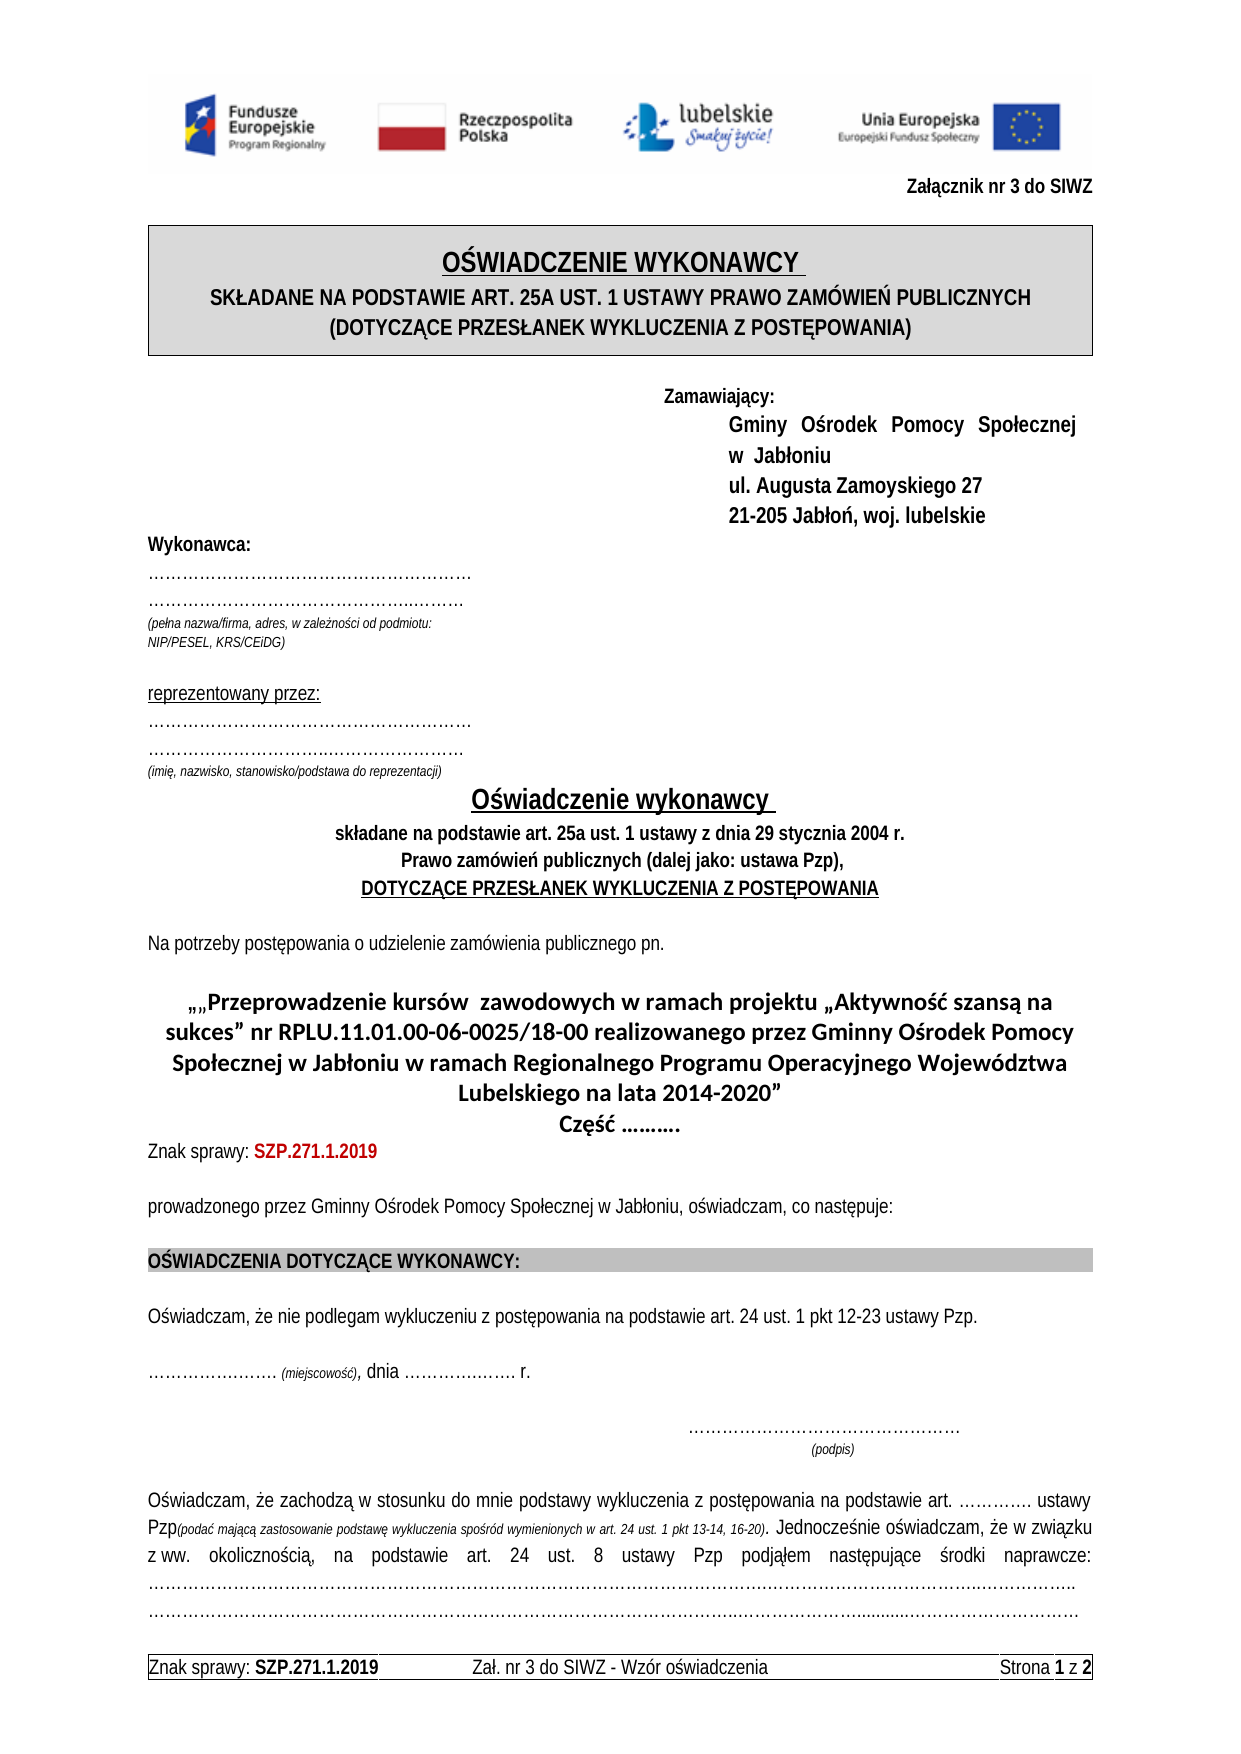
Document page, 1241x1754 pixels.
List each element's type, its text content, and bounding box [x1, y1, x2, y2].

text …………………………………………………………………………………………..……… [148, 560, 472, 611]
text DOTYCZĄCE PRZESŁANEK WYKLUCZENIA Z POSTĘPOWANIA [148, 876, 1093, 900]
table_header OŚWIADCZENIE WYKONAWCY SKŁADANE NA PODSTAWIE ART. 25A UST. 1 USTAWY PRAWO ZAMÓWIEŃ PUBLICZNYCH (DOTYCZĄCE PRZESŁANEK WYKLUCZENIA Z POSTĘPOWANIA) [149, 226, 1092, 355]
text …………………………………………………………………………………………..…………………...........………………………… [148, 1598, 1093, 1622]
text Zamawiający: [664, 384, 1093, 408]
text 21-205 Jabłoń, woj. lubelskie [729, 502, 1090, 528]
text prowadzonego przez Gminny Ośrodek Pomocy Społecznej w Jabłoniu, oświadczam, co następuje: [148, 1193, 1093, 1217]
text Znak sprawy: SZP.271.1.2019 [148, 1138, 1093, 1162]
text Oświadczenie wykonawcy [148, 782, 1093, 816]
text Gminy Ośrodek Pomocy Społecznej w Jabłoniu [729, 411, 1090, 468]
text (podpis) [738, 1441, 1093, 1458]
text Na potrzeby postępowania o udzielenie zamówienia publicznego pn. [148, 931, 1093, 955]
text (imię, nazwisko, stanowisko/podstawa do reprezentacji) [148, 763, 472, 780]
text „„Przeprowadzenie kursów zawodowych w ramach projektu „Aktywność szansą na sukces” nr RPLU.11.01.00-06-0025/18-00 realizowanego przez Gminny Ośrodek Pomocy Społecznej w Jabłoniu w ramach Regionalnego Programu Operacyjnego Województwa Lubelskiego na lata 2014-2020” [148, 986, 1093, 1108]
text ……………………………………………………………………………..…………………… [148, 708, 472, 760]
text Załącznik nr 3 do SIWZ [148, 174, 1093, 198]
text Część ………. [148, 1108, 1093, 1138]
text Oświadczam, że zachodzą w stosunku do mnie podstawy wykluczenia z postępowania na podstawie art. …………. ustawy Pzp(podać mającą zastosowanie podstawę wykluczenia spośród wymienionych w art. 24 ust. 1 pkt 13-14, 16-20). Jednocześnie oświadczam, że w związku z ww. okolicznością, na podstawie art. 24 ust. 8 ustawy Pzp podjąłem następujące środki naprawcze: ……………………………………………………………………………………………….………………………………..…………….. [148, 1488, 1093, 1594]
text …………….……. (miejscowość), dnia ………….……. r. [148, 1358, 1093, 1382]
text ul. Augusta Zamoyskiego 27 [729, 472, 1090, 498]
text Oświadczam, że nie podlegam wykluczeniu z postępowania na podstawie art. 24 ust. 1 pkt 12-23 ustawy Pzp. [148, 1303, 1093, 1327]
text Prawo zamówień publicznych (dalej jako: ustawa Pzp), [148, 848, 1093, 872]
text Wykonawca: [148, 532, 1093, 556]
text składane na podstawie art. 25a ust. 1 ustawy z dnia 29 stycznia 2004 r. [148, 821, 1093, 845]
text (pełna nazwa/firma, adres, w zależności od podmiotu: NIP/PESEL, KRS/CEiDG) [148, 615, 472, 651]
text reprezentowany przez: [148, 681, 1093, 705]
text ………………………………………… [148, 1413, 1093, 1437]
text OŚWIADCZENIA DOTYCZĄCE WYKONAWCY: [148, 1248, 1093, 1272]
